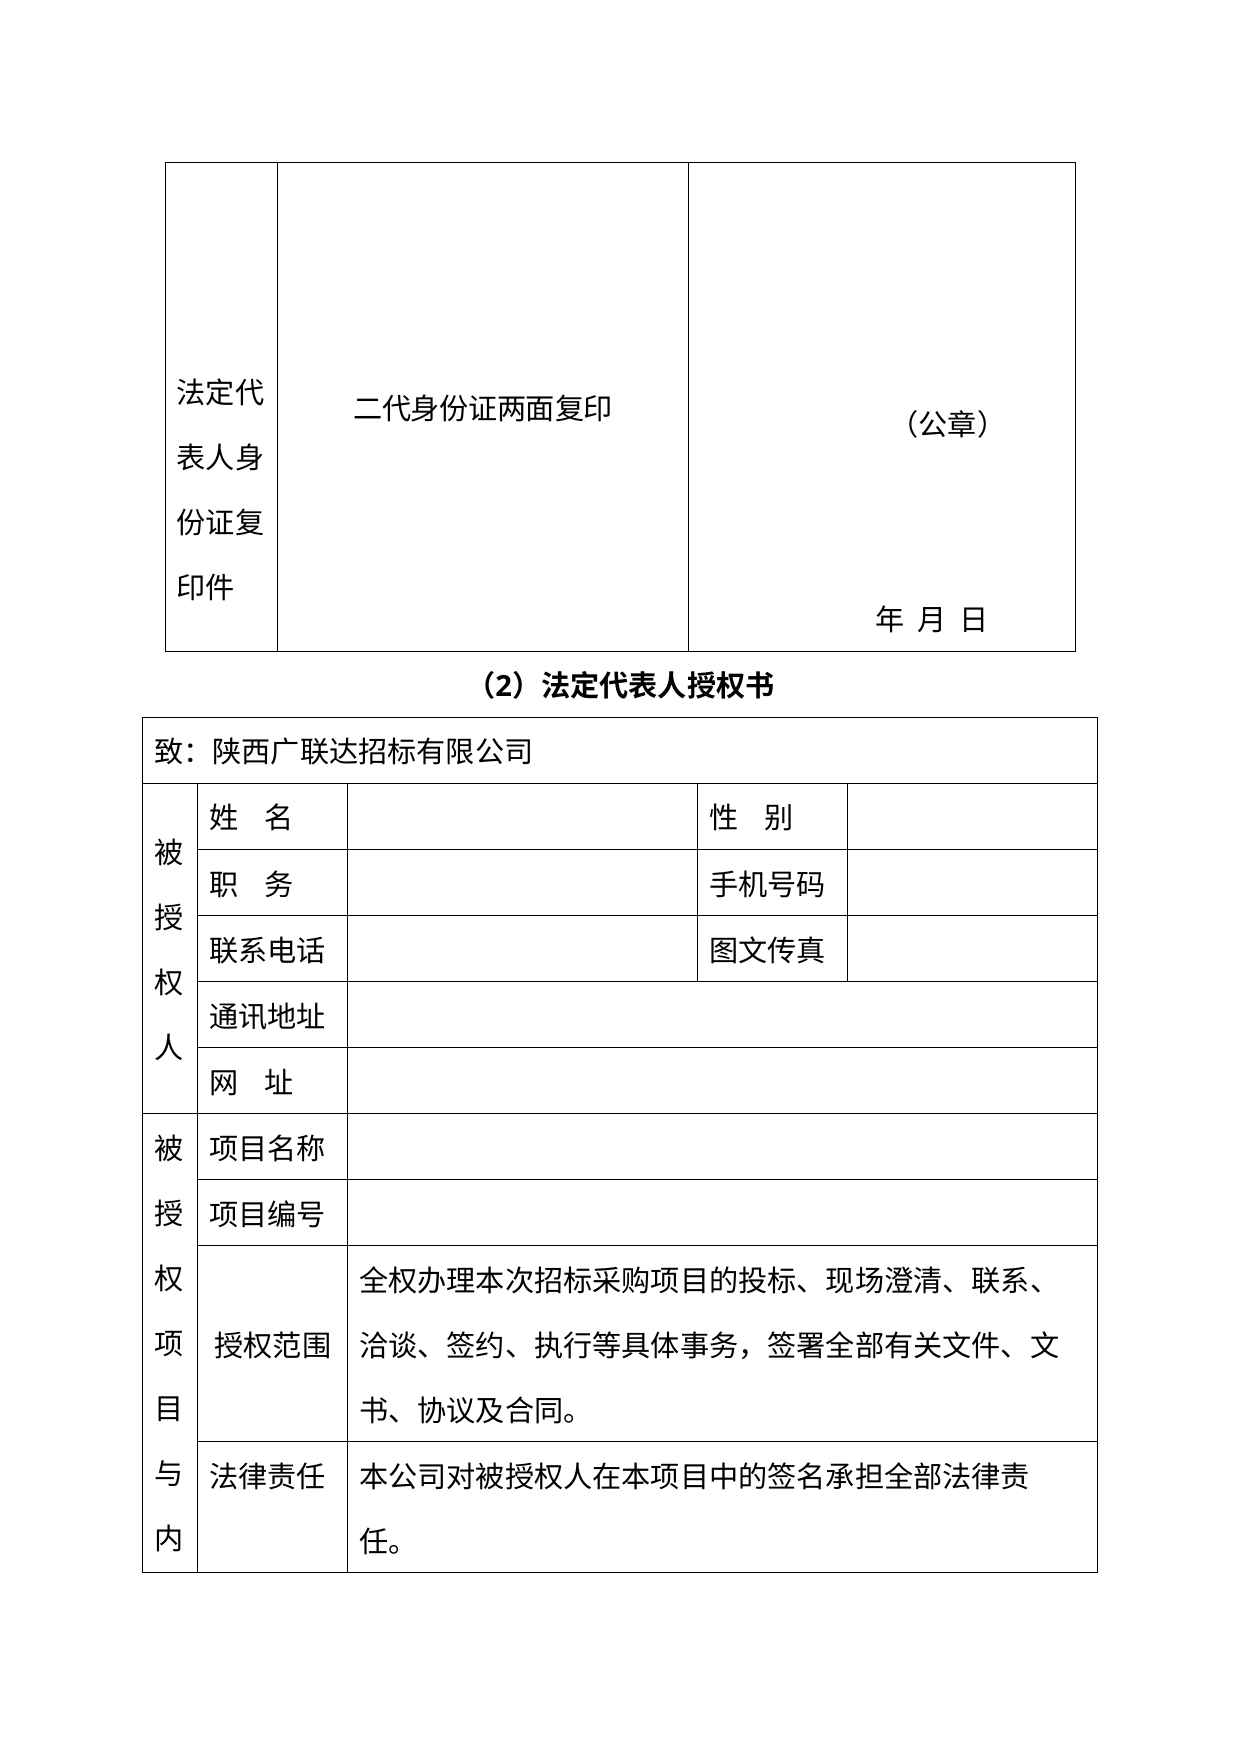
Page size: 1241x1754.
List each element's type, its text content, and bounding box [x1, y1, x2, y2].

table_cell 项目编号 [198, 1180, 347, 1245]
table_cell 网 址 [198, 1048, 347, 1113]
table_cell 全权办理本次招标采购项目的投标、现场澄清、联系、洽谈、签约、执行等具体事务，签署全部有关文件、文书、协议及合同。 [348, 1246, 1097, 1441]
table_cell [348, 1048, 1097, 1113]
table_cell 二代身份证两面复印 [278, 163, 688, 651]
table_cell 法定代表人身份证复印件 [166, 163, 277, 651]
table_cell （公章） 年 月 日 [689, 163, 1075, 651]
table_cell 通讯地址 [198, 982, 347, 1047]
table_cell 手机号码 [698, 850, 847, 915]
table_cell [848, 784, 1097, 849]
table_cell 本公司对被授权人在本项目中的签名承担全部法律责任。 [348, 1442, 1097, 1572]
table_cell [348, 784, 697, 849]
table_cell [348, 982, 1097, 1047]
table_cell 性 别 [698, 784, 847, 849]
table_cell [348, 916, 697, 981]
table_cell [848, 916, 1097, 981]
table_cell 被 授 权 人 [143, 784, 197, 1113]
table_cell 图文传真 [698, 916, 847, 981]
table_cell [348, 1180, 1097, 1245]
table_cell 项目名称 [198, 1114, 347, 1179]
table_cell 姓 名 [198, 784, 347, 849]
table_cell 职 务 [198, 850, 347, 915]
table_cell [348, 1114, 1097, 1179]
text （2）法定代表人授权书 [187, 652, 1053, 717]
table_header 致：陕西广联达招标有限公司 [143, 718, 1097, 783]
table_cell 法律责任 [198, 1442, 347, 1572]
table_cell 被 授 权 项 目 与 内 容 [143, 1114, 197, 1572]
table_cell [348, 850, 697, 915]
table_cell 联系电话 [198, 916, 347, 981]
table_cell [848, 850, 1097, 915]
table_cell 授权范围 [198, 1246, 347, 1441]
